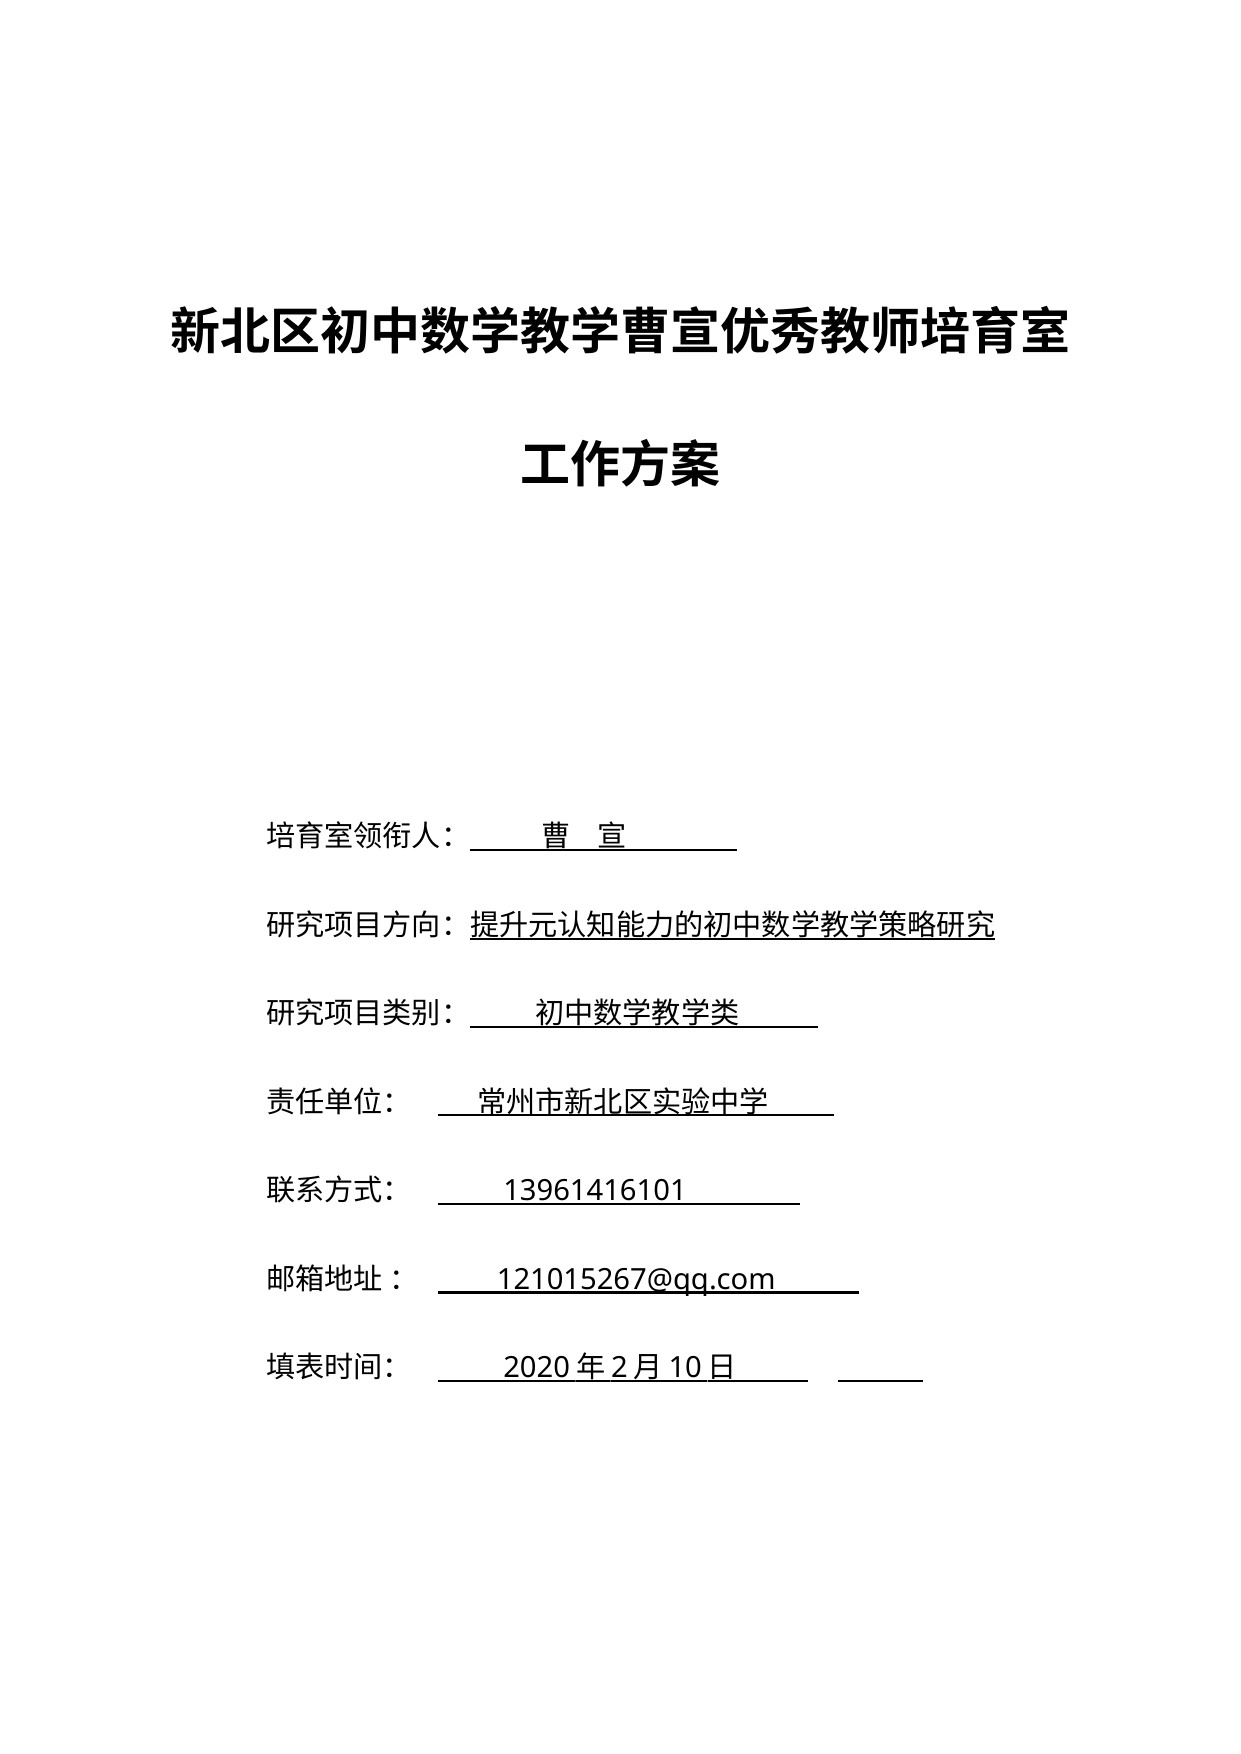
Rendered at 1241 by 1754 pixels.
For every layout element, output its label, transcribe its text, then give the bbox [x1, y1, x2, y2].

text 填表时间： 2020年2月10日 。 [148, 1344, 1092, 1386]
text 邮箱地址 ： 121015267@qq.com . [148, 1255, 1092, 1298]
text 培育室领衔人： 曹 宣 . [148, 813, 1092, 855]
text 联系方式： 13961416101 . [148, 1167, 1092, 1209]
text 工作方案 [148, 425, 1092, 497]
text 研究项目方向：提升元认知能力的初中数学教学策略研究 [148, 901, 1092, 943]
text 责任单位： 常州市新北区实验中学 . [148, 1078, 1092, 1121]
text 研究项目类别： 初中数学教学类 . [148, 990, 1092, 1032]
text 新北区初中数学教学曹宣优秀教师培育室 [148, 291, 1092, 364]
